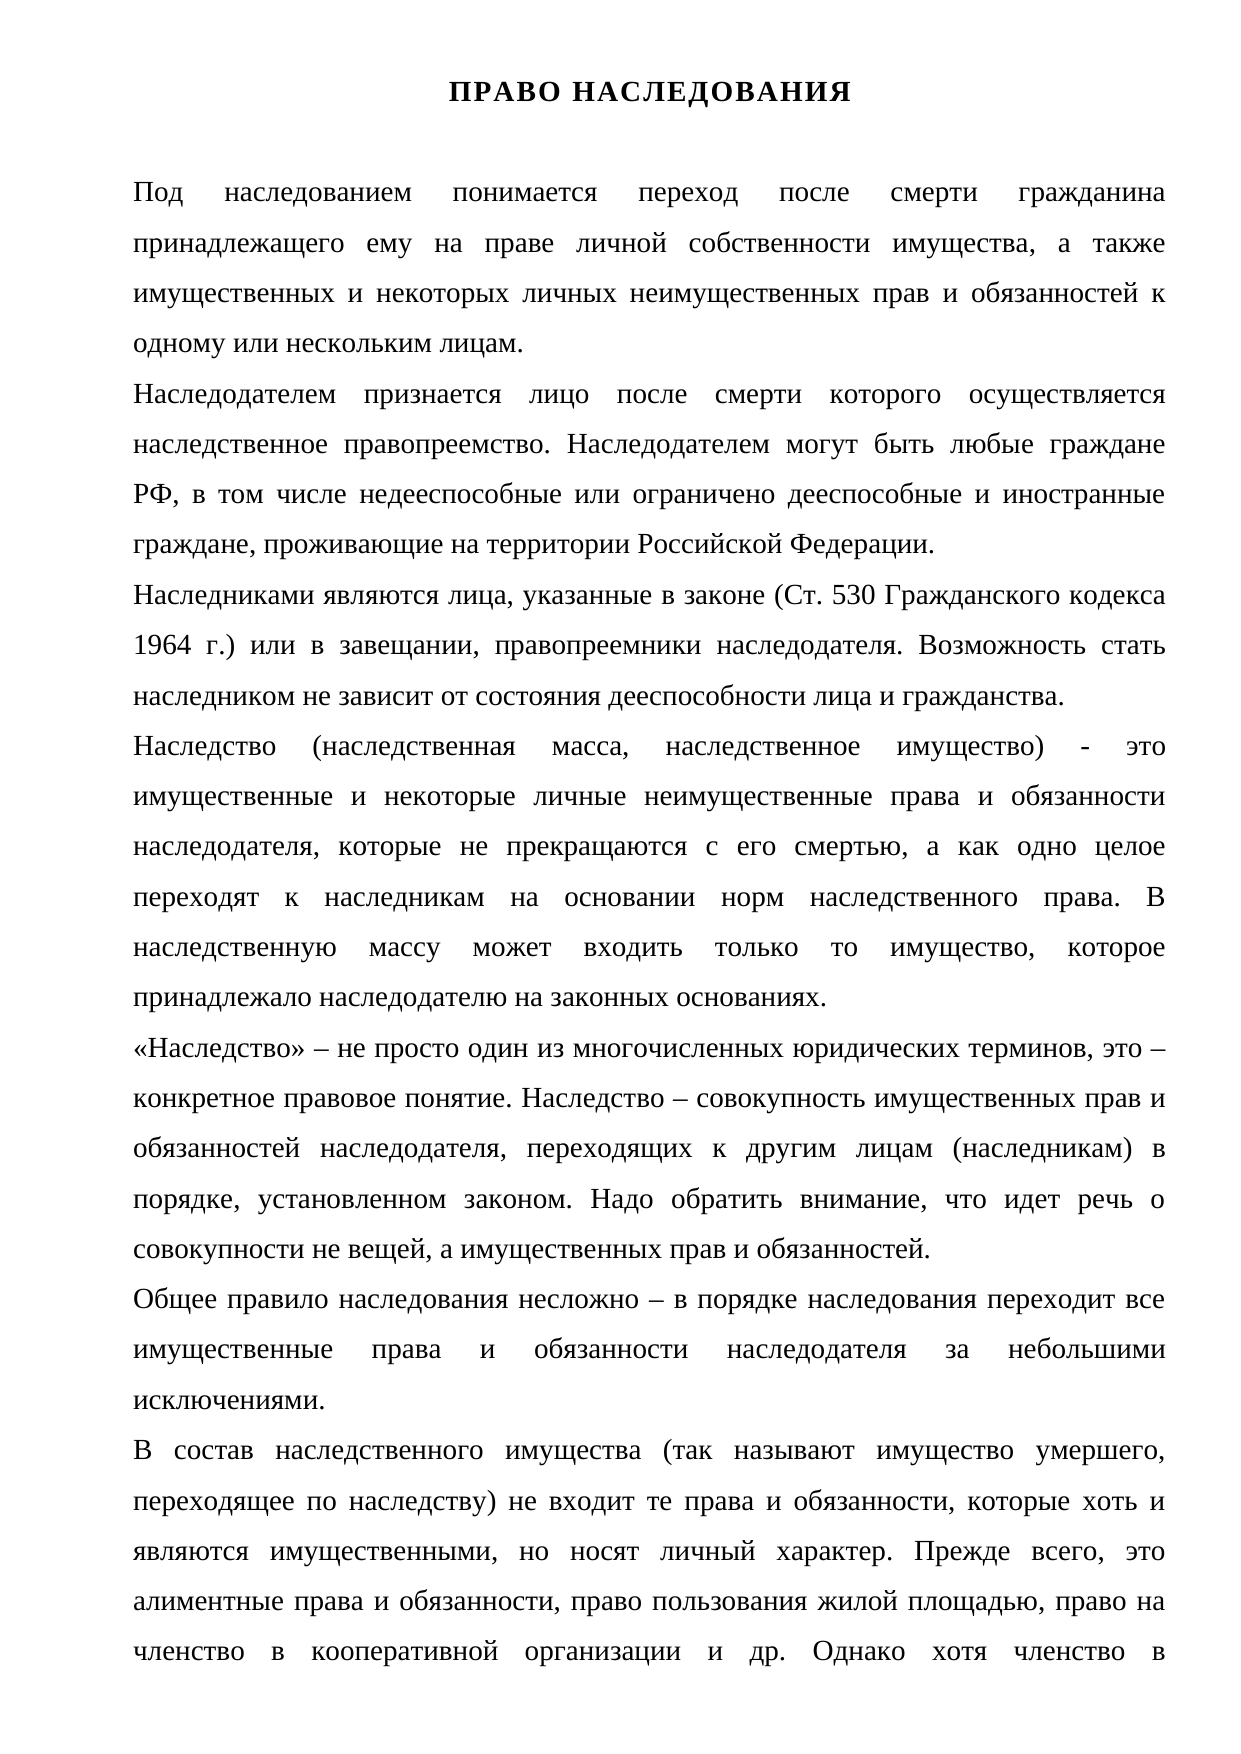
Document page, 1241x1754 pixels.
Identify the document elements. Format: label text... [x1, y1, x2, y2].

text Под наследованием понимается переход после смерти гражданина принадлежащего ему на праве личной собственности имущества, а также имущественных и некоторых личных неимущественных прав и обязанностей к одному или нескольким лицам. [133, 174, 1167, 359]
text Право наследования [133, 74, 1167, 107]
text «Наследство» – не просто один из многочисленных юридических терминов, это – конкретное правовое понятие. Наследство – совокупность имущественных прав и обязанностей наследодателя, переходящих к другим лицам (наследникам) в порядке, установленном законом. Надо обратить внимание, что идет речь о совокупности не вещей, а имущественных прав и обязанностей. [133, 1030, 1167, 1264]
text Наследодателем признается лицо после смерти которого осуществляется наследственное правопреемство. Наследодателем могут быть любые граждане РФ, в том числе недееспособные или ограничено дееспособные и иностранные граждане, проживающие на территории Российской Федерации. [133, 376, 1167, 560]
text Наследство (наследственная масса, наследственное имущество) - это имущественные и некоторые личные неимущественные права и обязанности наследодателя, которые не прекращаются с его смертью, а как одно целое переходят к наследникам на основании норм наследственного права. В наследственную массу может входить только то имущество, которое принадлежало наследодателю на законных основаниях. [133, 728, 1167, 1013]
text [133, 1432, 1167, 1667]
text Общее правило наследования несложно – в порядке наследования переходит все имущественные права и обязанности наследодателя за небольшими исключениями. [133, 1281, 1167, 1416]
text Наследниками являются лица, указанные в законе (Ст. 530 Гражданского кодекса 1964 г.) или в завещании, правопреемники наследодателя. Возможность стать наследником не зависит от состояния дееспособности лица и гражданства. [133, 577, 1167, 711]
